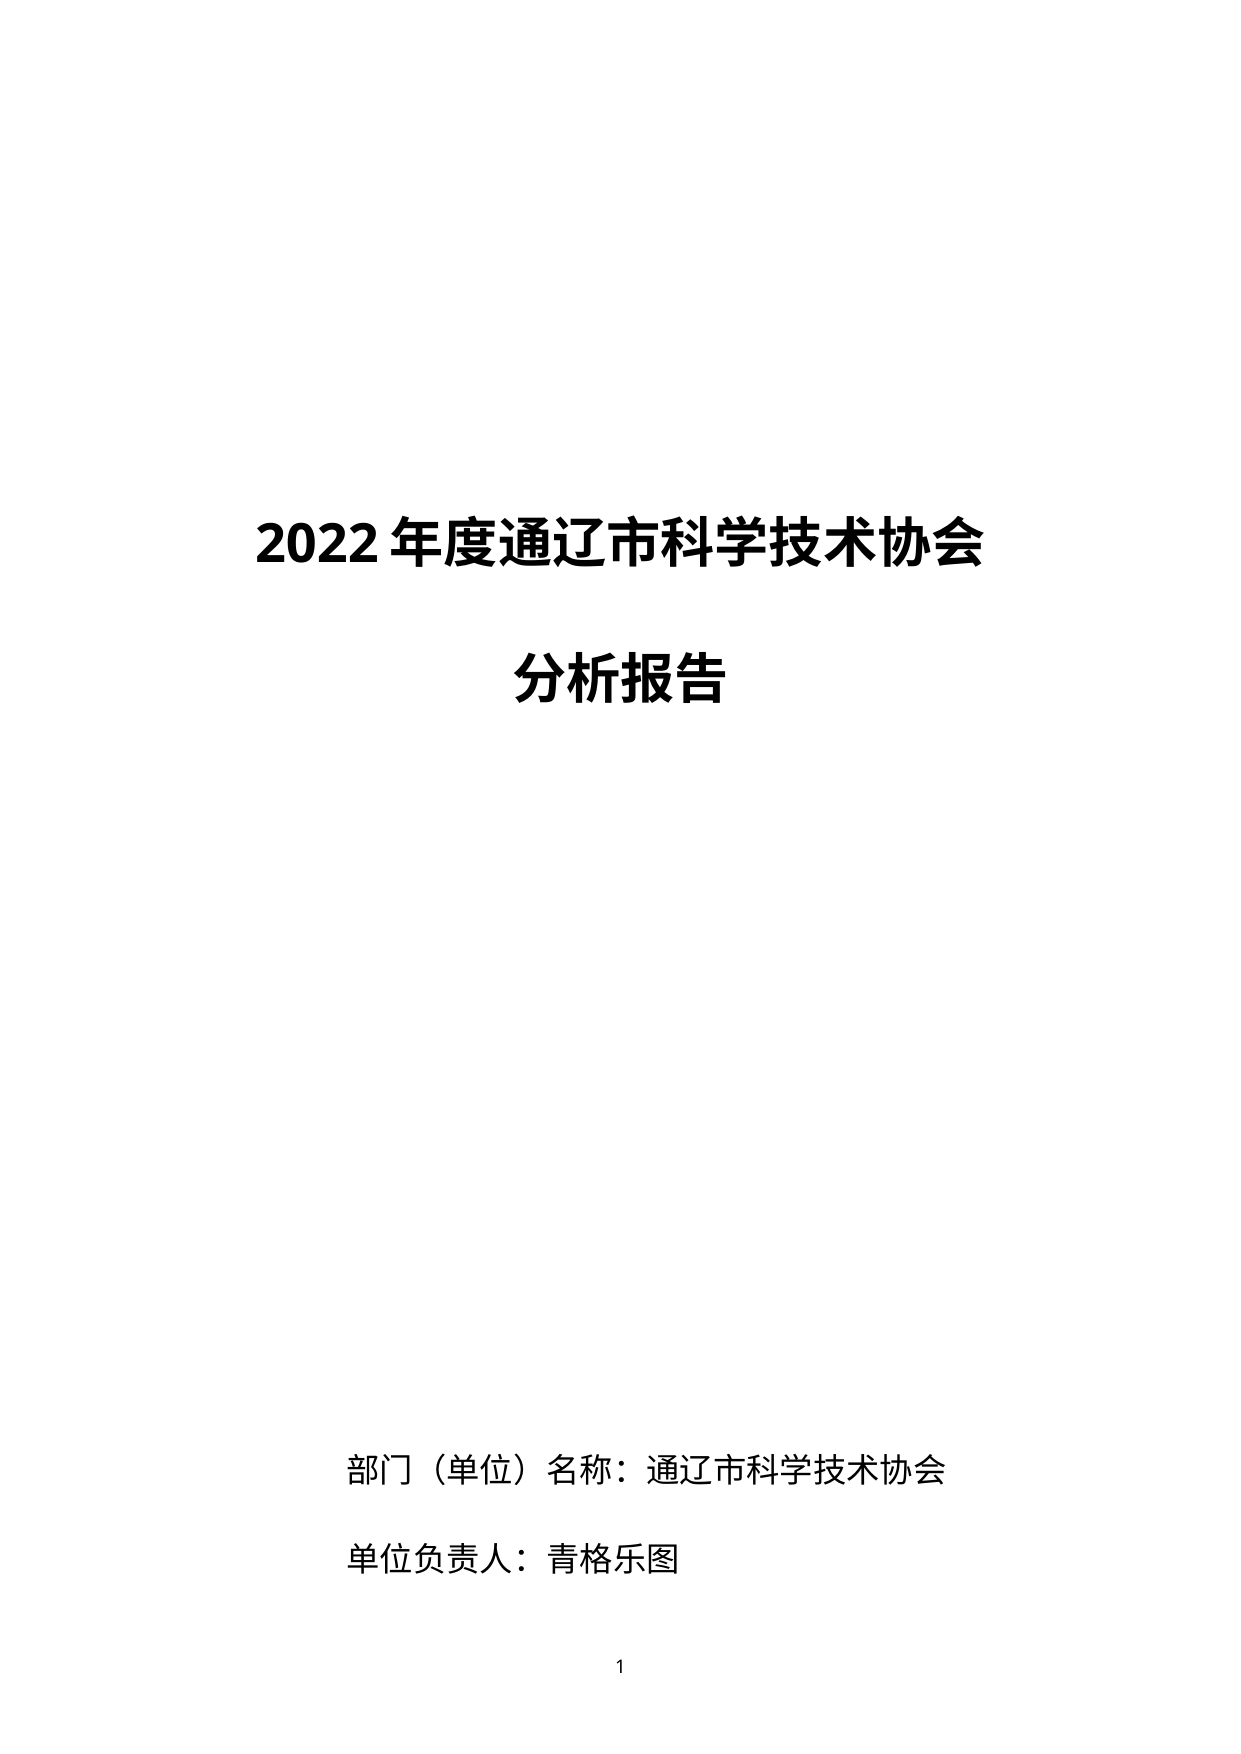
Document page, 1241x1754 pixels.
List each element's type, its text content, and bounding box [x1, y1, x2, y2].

text 2022年度通辽市科学技术协会 [113, 490, 1127, 587]
text 单位负责人：青格乐图 [113, 1524, 1127, 1589]
text 部门（单位）名称：通辽市科学技术协会 [113, 1435, 1127, 1500]
text 分析报告 [113, 627, 1127, 724]
